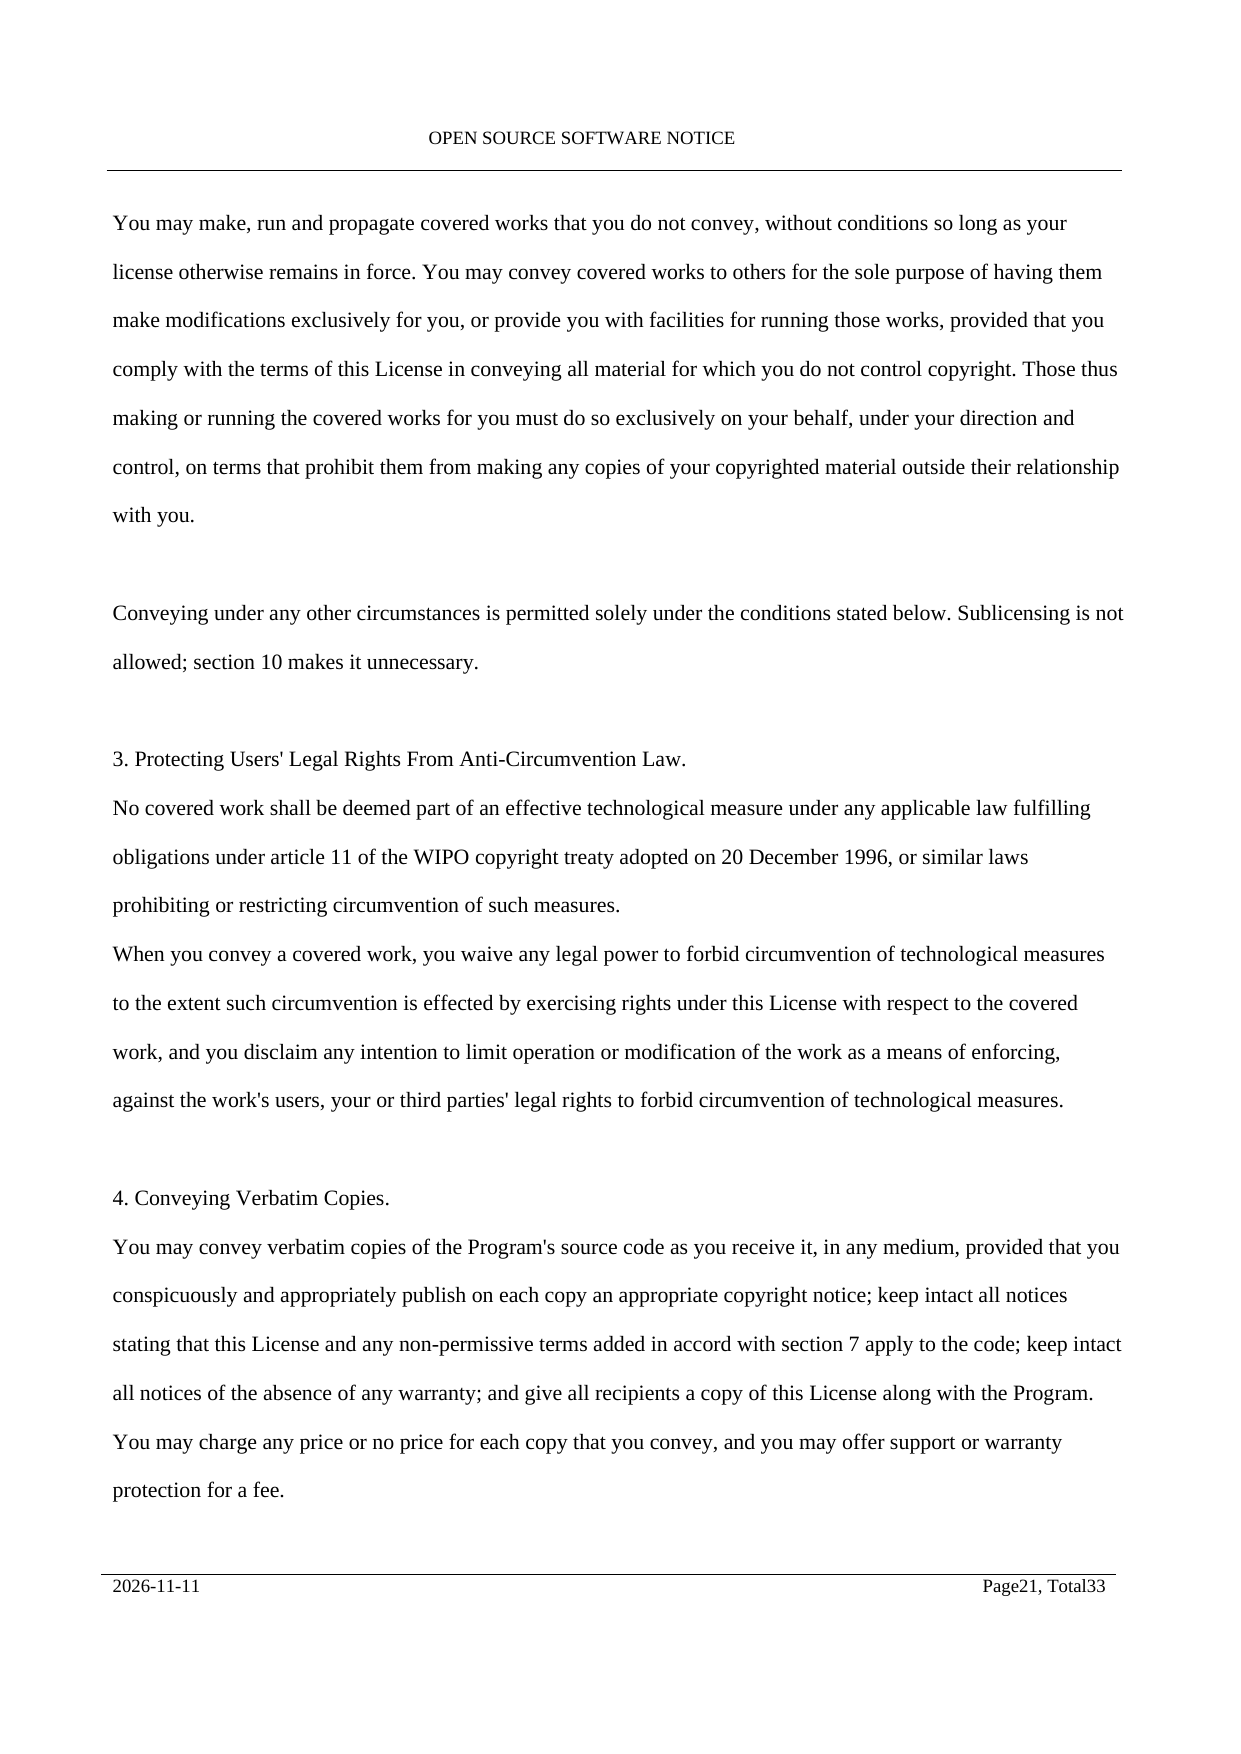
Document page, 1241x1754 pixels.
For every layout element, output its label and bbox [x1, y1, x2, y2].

text [112, 206, 1128, 1506]
